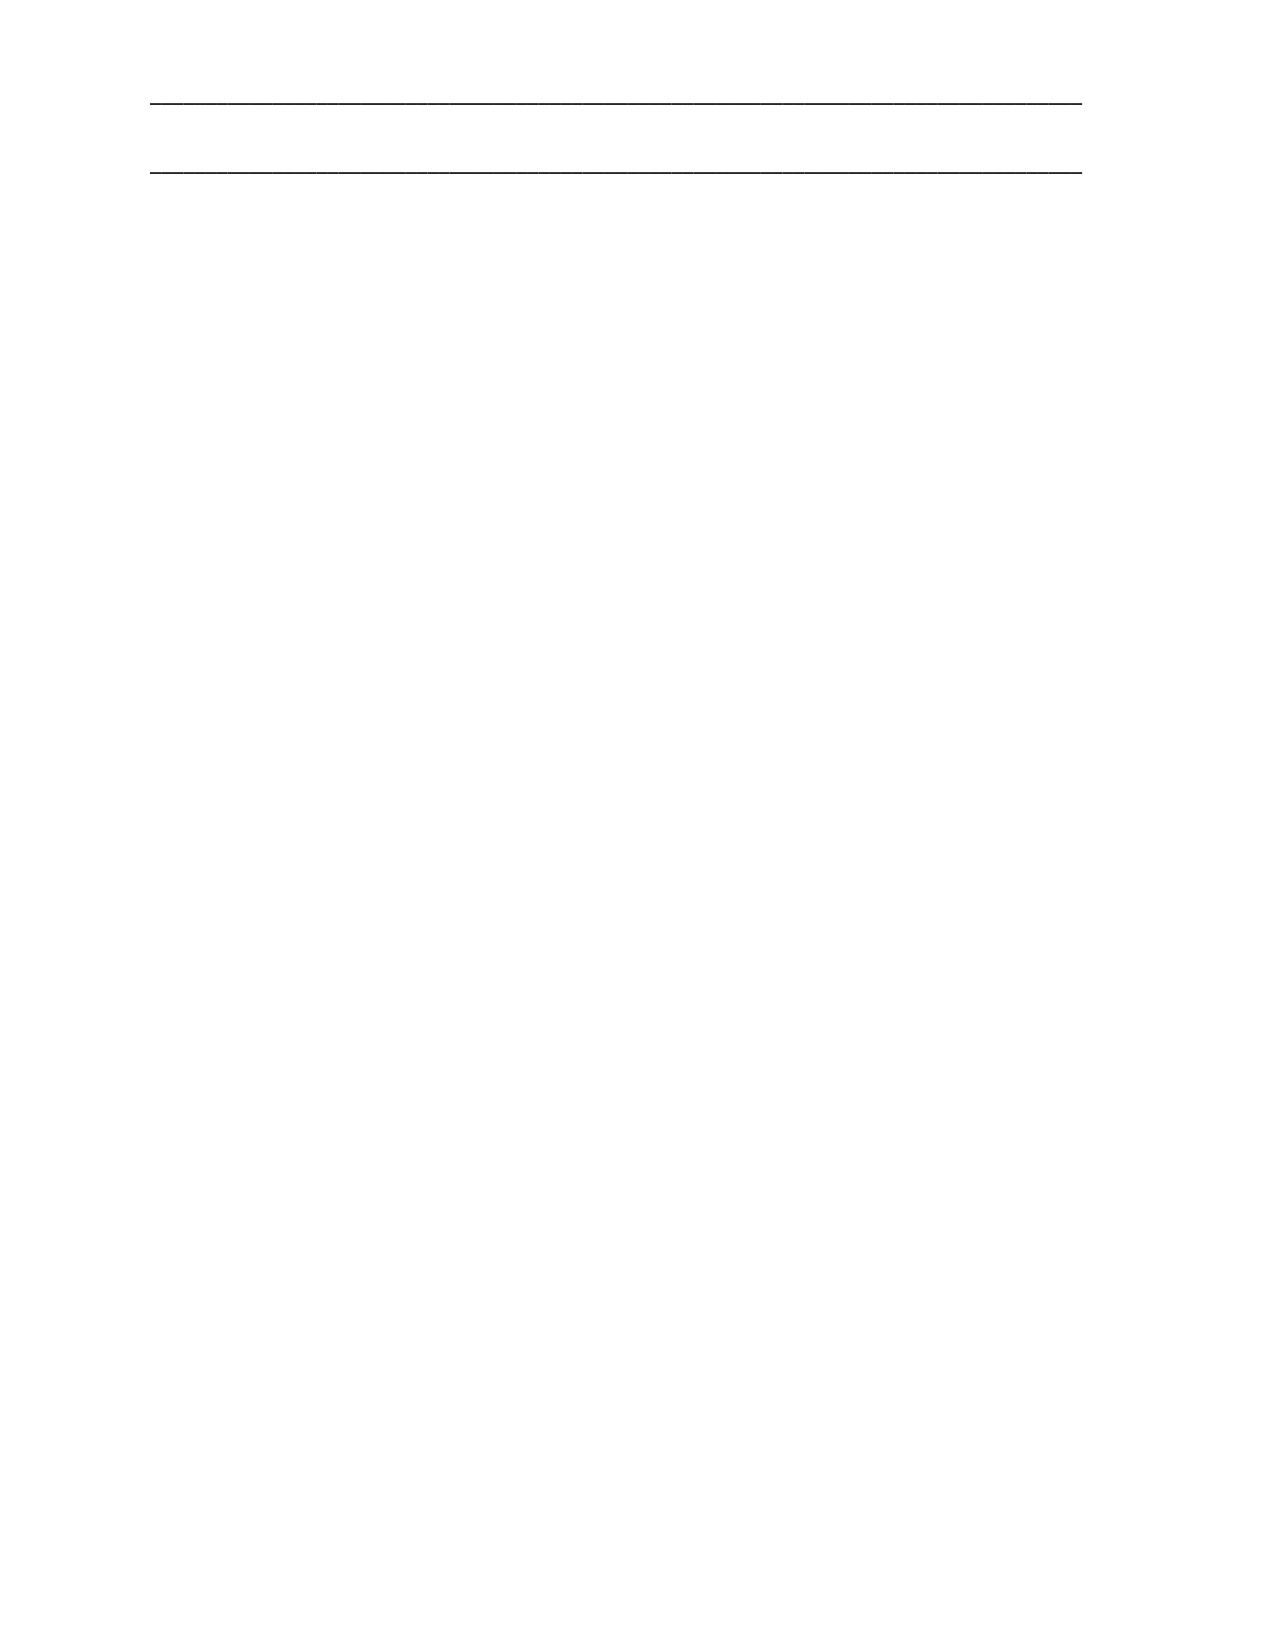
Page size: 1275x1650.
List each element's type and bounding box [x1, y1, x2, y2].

list [150, 75, 1200, 109]
list [150, 143, 1200, 177]
